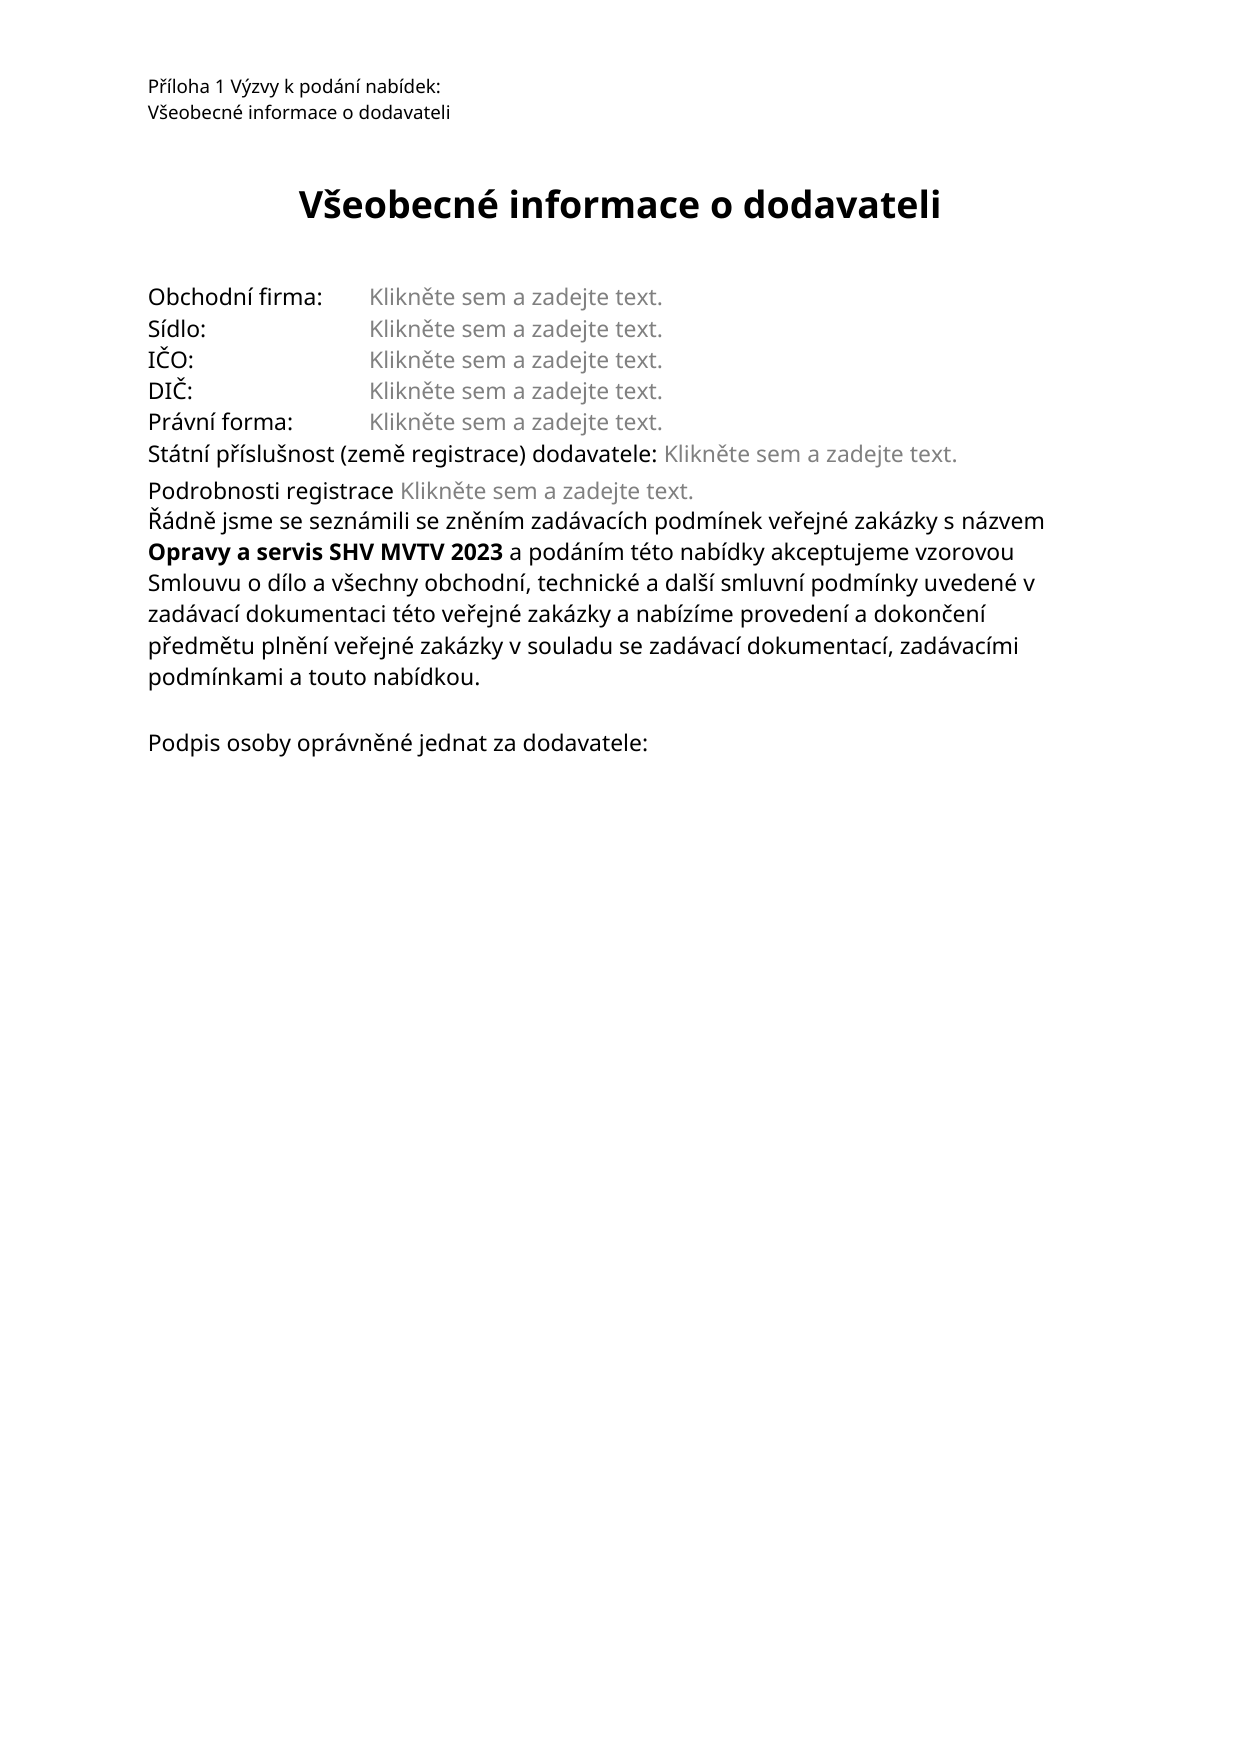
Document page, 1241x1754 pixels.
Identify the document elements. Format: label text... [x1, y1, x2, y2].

text Podpis osoby oprávněné jednat za dodavatele: [148, 727, 1093, 758]
text Obchodní firma: [148, 286, 1093, 311]
text Státní příslušnost (země registrace) dodavatele: [148, 442, 1093, 467]
text IČO: [148, 348, 1093, 373]
text DIČ: [148, 379, 1093, 404]
text Sídlo: [148, 317, 1093, 342]
text Podrobnosti registrace [148, 479, 1093, 504]
text Řádně jsme se seznámili se zněním zadávacích podmínek veřejné zakázky s názvem Opravy a servis SHV MVTV 2023 a podáním této nabídky akceptujeme vzorovou Smlouvu o dílo a všechny obchodní, technické a další smluvní podmínky uvedené v zadávací dokumentaci této veřejné zakázky a nabízíme provedení a dokončení předmětu plnění veřejné zakázky v souladu se zadávací dokumentací, zadávacími podmínkami a touto nabídkou. [148, 504, 1093, 692]
title Všeobecné informace o dodavateli [148, 178, 1093, 229]
text Právní forma: [148, 411, 1093, 436]
